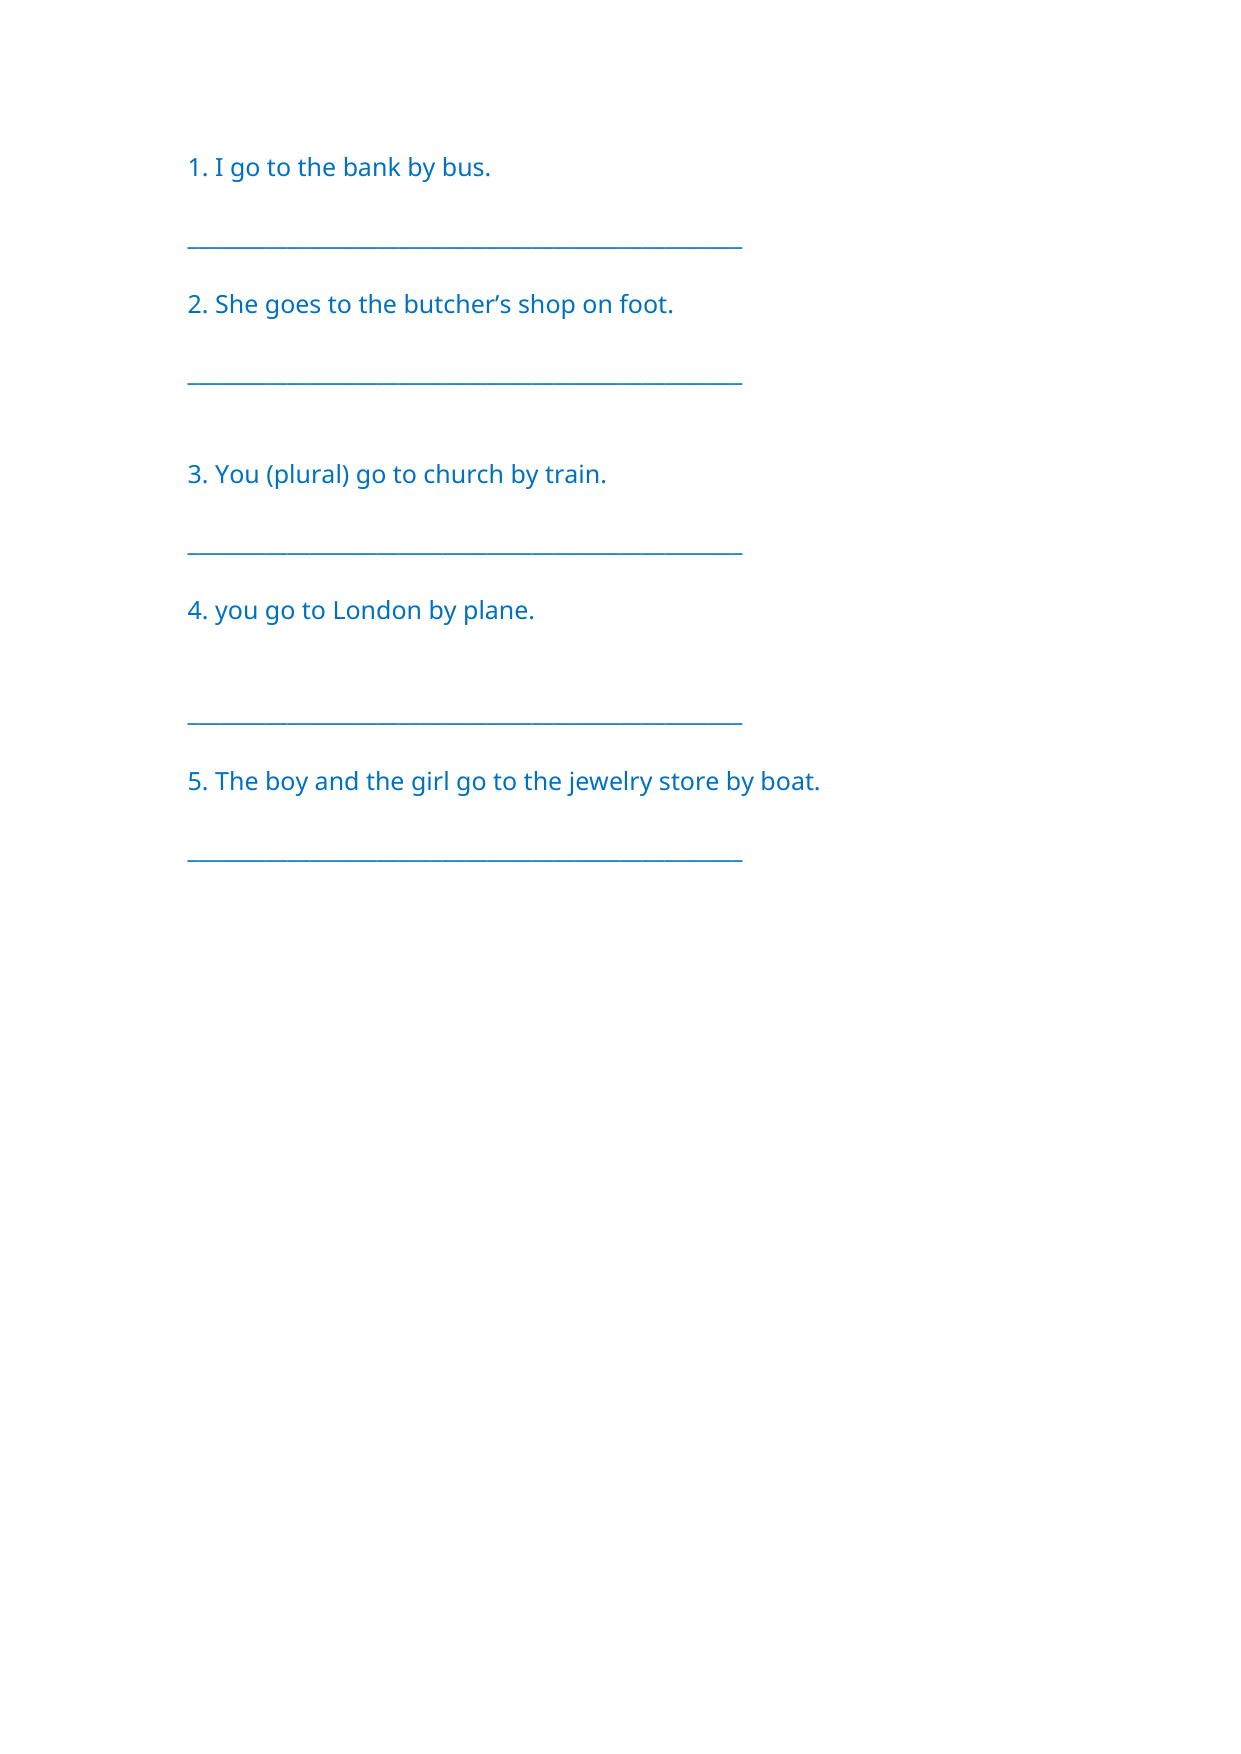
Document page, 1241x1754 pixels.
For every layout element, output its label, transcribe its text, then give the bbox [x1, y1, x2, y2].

text __________________________________________________ [187, 525, 1090, 559]
text 2. She goes to the butcher’s shop on foot. [187, 286, 1090, 320]
text __________________________________________________ [187, 831, 1090, 865]
text __________________________________________________ [187, 695, 1090, 729]
text 3. You (plural) go to church by train. [187, 457, 1090, 491]
text __________________________________________________ [187, 354, 1090, 388]
text 5. The boy and the girl go to the jewelry store by boat. [187, 763, 1090, 797]
text 4. you go to London by plane. [187, 593, 1090, 627]
text __________________________________________________ [187, 218, 1090, 252]
text 1. I go to the bank by bus. [187, 150, 1090, 184]
